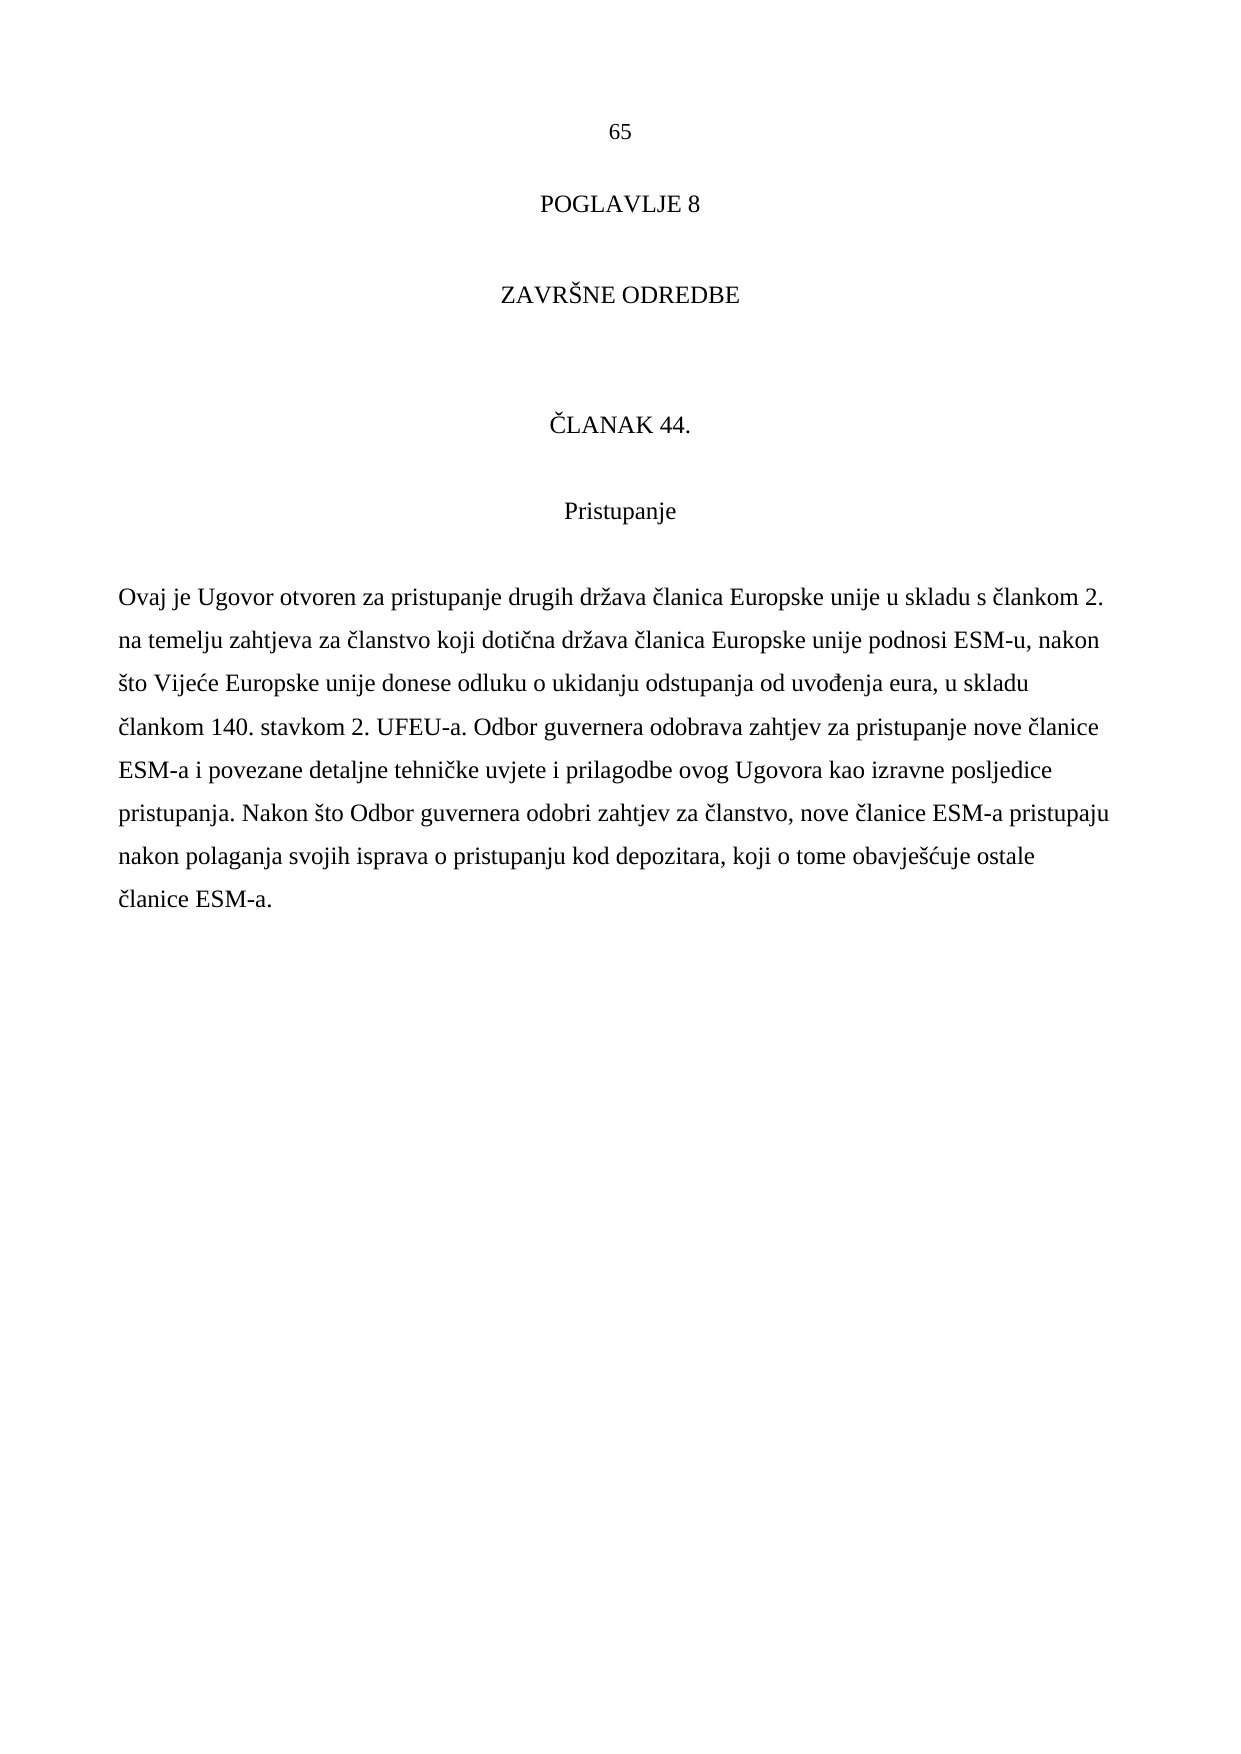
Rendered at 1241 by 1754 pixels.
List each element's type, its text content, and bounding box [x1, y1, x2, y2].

text Ovaj je Ugovor otvoren za pristupanje drugih država članica Europske unije u skladu s člankom 2. na temelju zahtjeva za članstvo koji dotična država članica Europske unije podnosi ESM-u, nakon što Vijeće Europske unije donese odluku o ukidanju odstupanja od uvođenja eura, u skladu člankom 140. stavkom 2. UFEU-a. Odbor guvernera odobrava zahtjev za pristupanje nove članice ESM-a i povezane detaljne tehničke uvjete i prilagodbe ovog Ugovora kao izravne posljedice pristupanja. Nakon što Odbor guvernera odobri zahtjev za članstvo, nove članice ESM-a pristupaju nakon polaganja svojih isprava o pristupanju kod depozitara, koji o tome obavješćuje ostale članice ESM-a. [118, 582, 1122, 913]
text ČLANAK 44. [118, 410, 1122, 438]
text Pristupanje [118, 496, 1122, 525]
text ZAVRŠNE ODREDBE [118, 280, 1122, 309]
text POGLAVLJE 8 [118, 189, 1122, 218]
